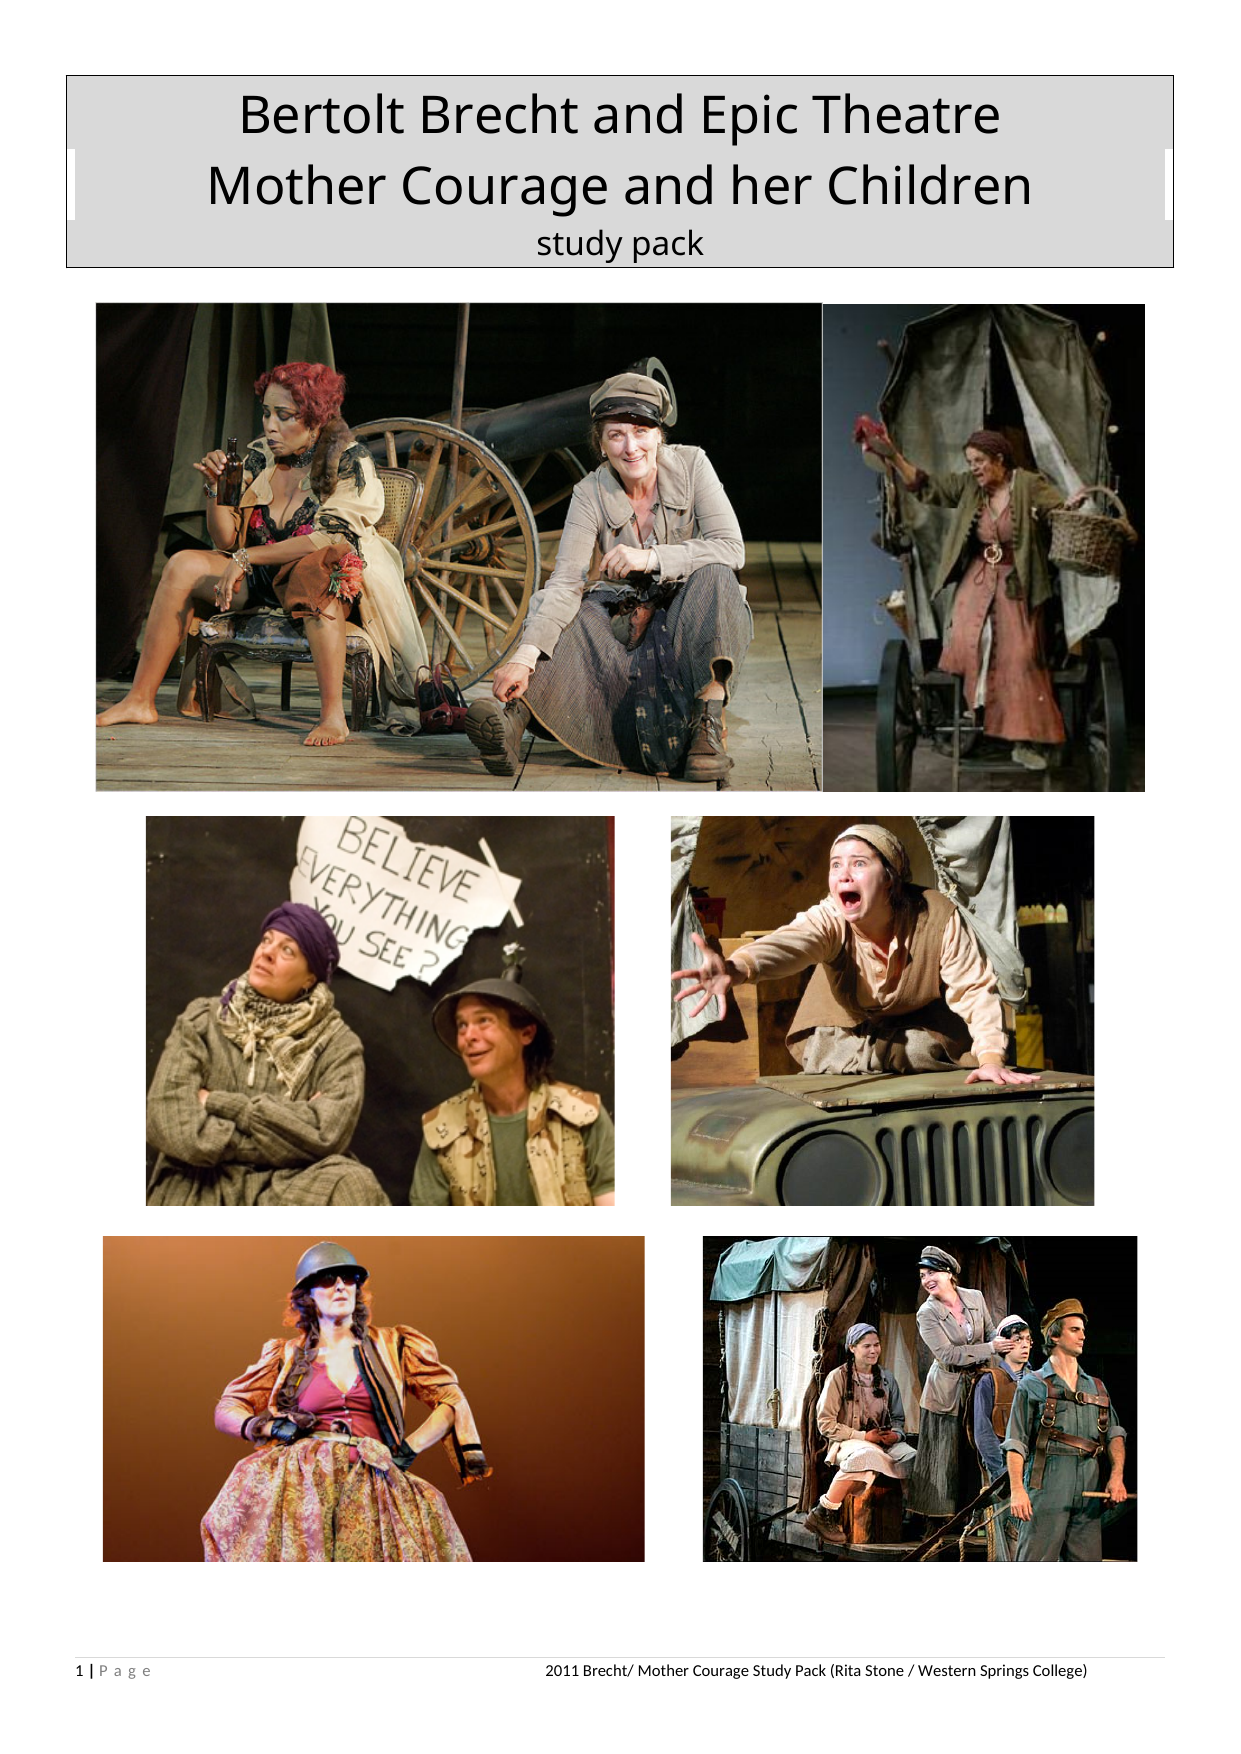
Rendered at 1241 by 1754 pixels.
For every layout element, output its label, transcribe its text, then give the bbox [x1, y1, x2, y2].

picture [702, 1236, 1138, 1562]
picture [102, 1236, 645, 1562]
text Mother Courage and her Children [75, 149, 1165, 217]
text study pack [67, 217, 1173, 267]
picture [145, 816, 615, 1206]
picture [670, 816, 1095, 1206]
text Bertolt Brecht and Epic Theatre [67, 76, 1173, 149]
picture [95, 302, 1145, 792]
